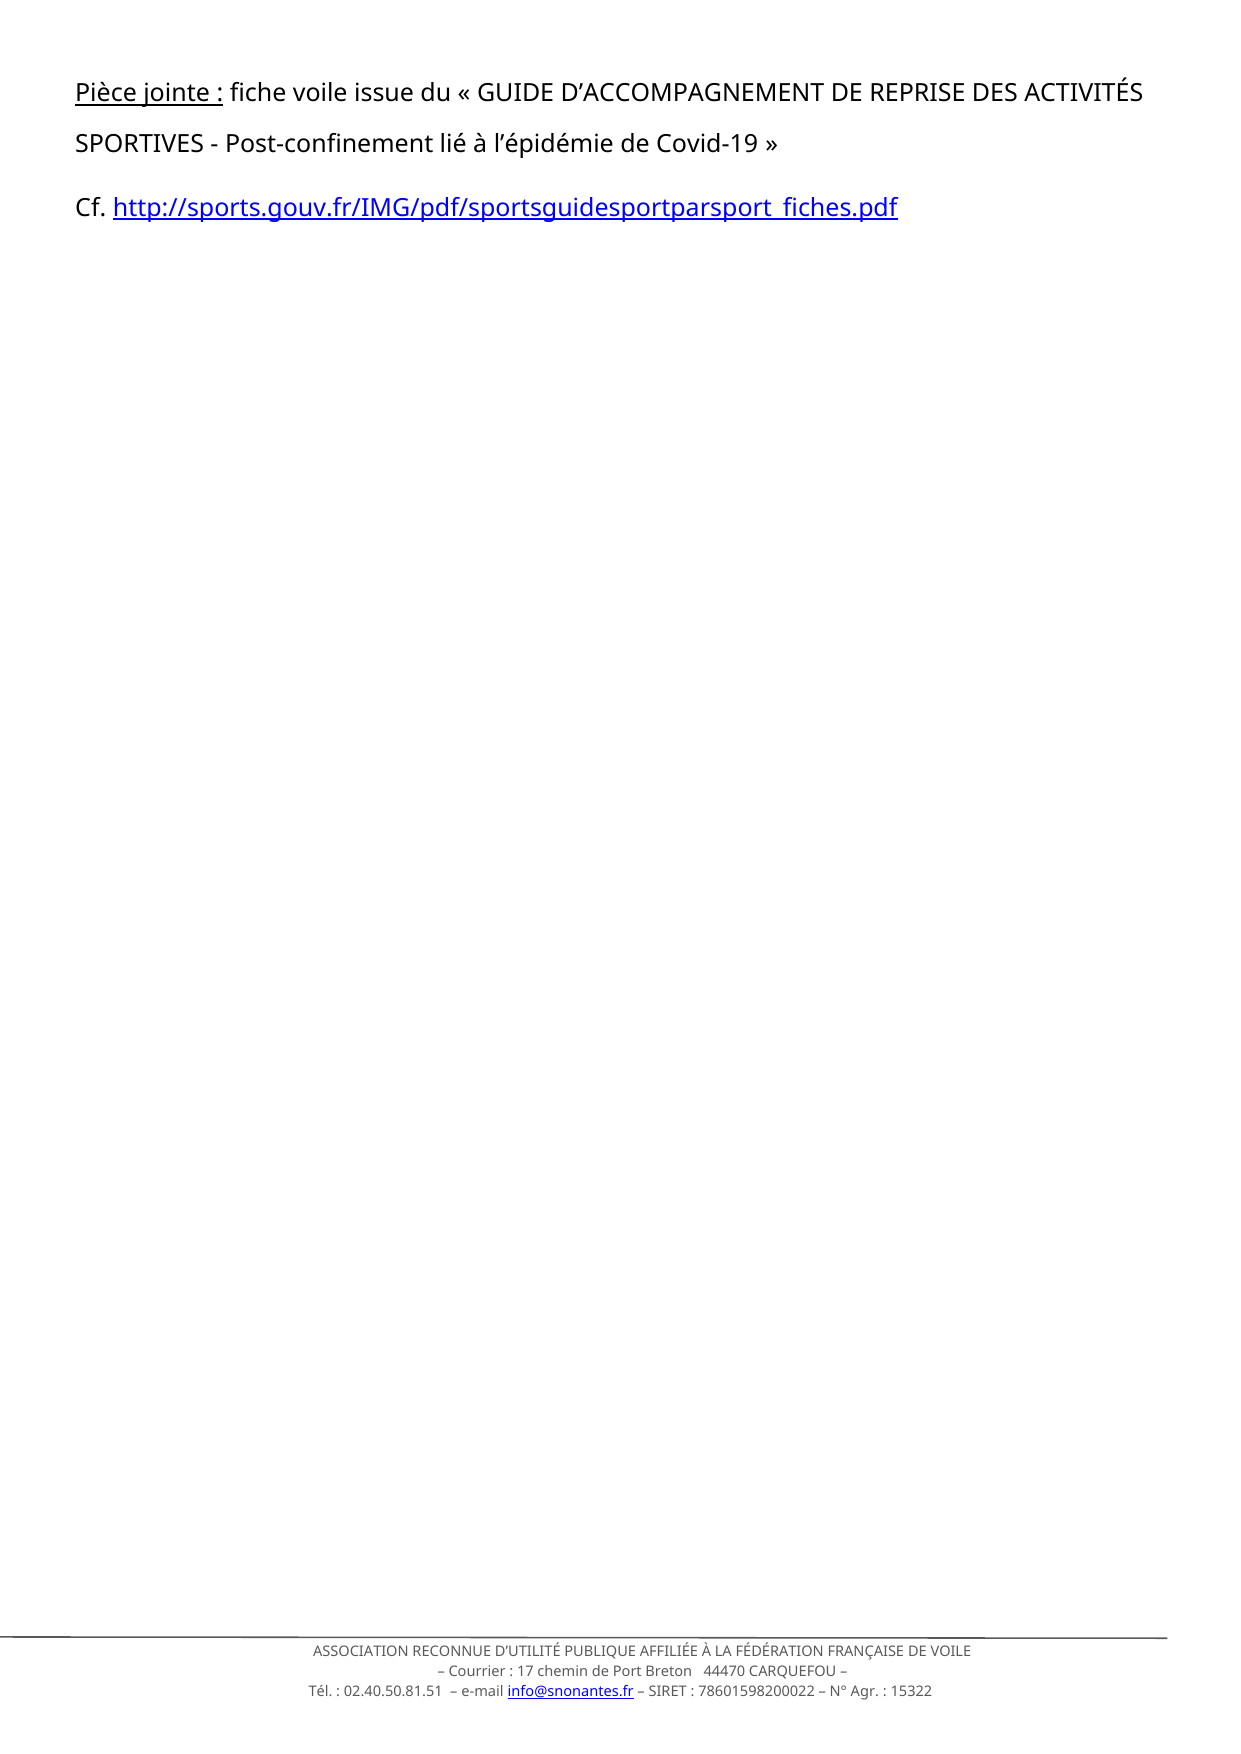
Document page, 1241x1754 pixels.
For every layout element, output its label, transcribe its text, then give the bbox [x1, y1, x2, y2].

text Cf. http://sports.gouv.fr/IMG/pdf/sportsguidesportparsport_fiches.pdf [75, 189, 1165, 224]
text Pièce jointe : fiche voile issue du « GUIDE D’ACCOMPAGNEMENT DE REPRISE DES ACTIVITÉS SPORTIVES - Post-confinement lié à l’épidémie de Covid-19 » [75, 75, 1165, 160]
